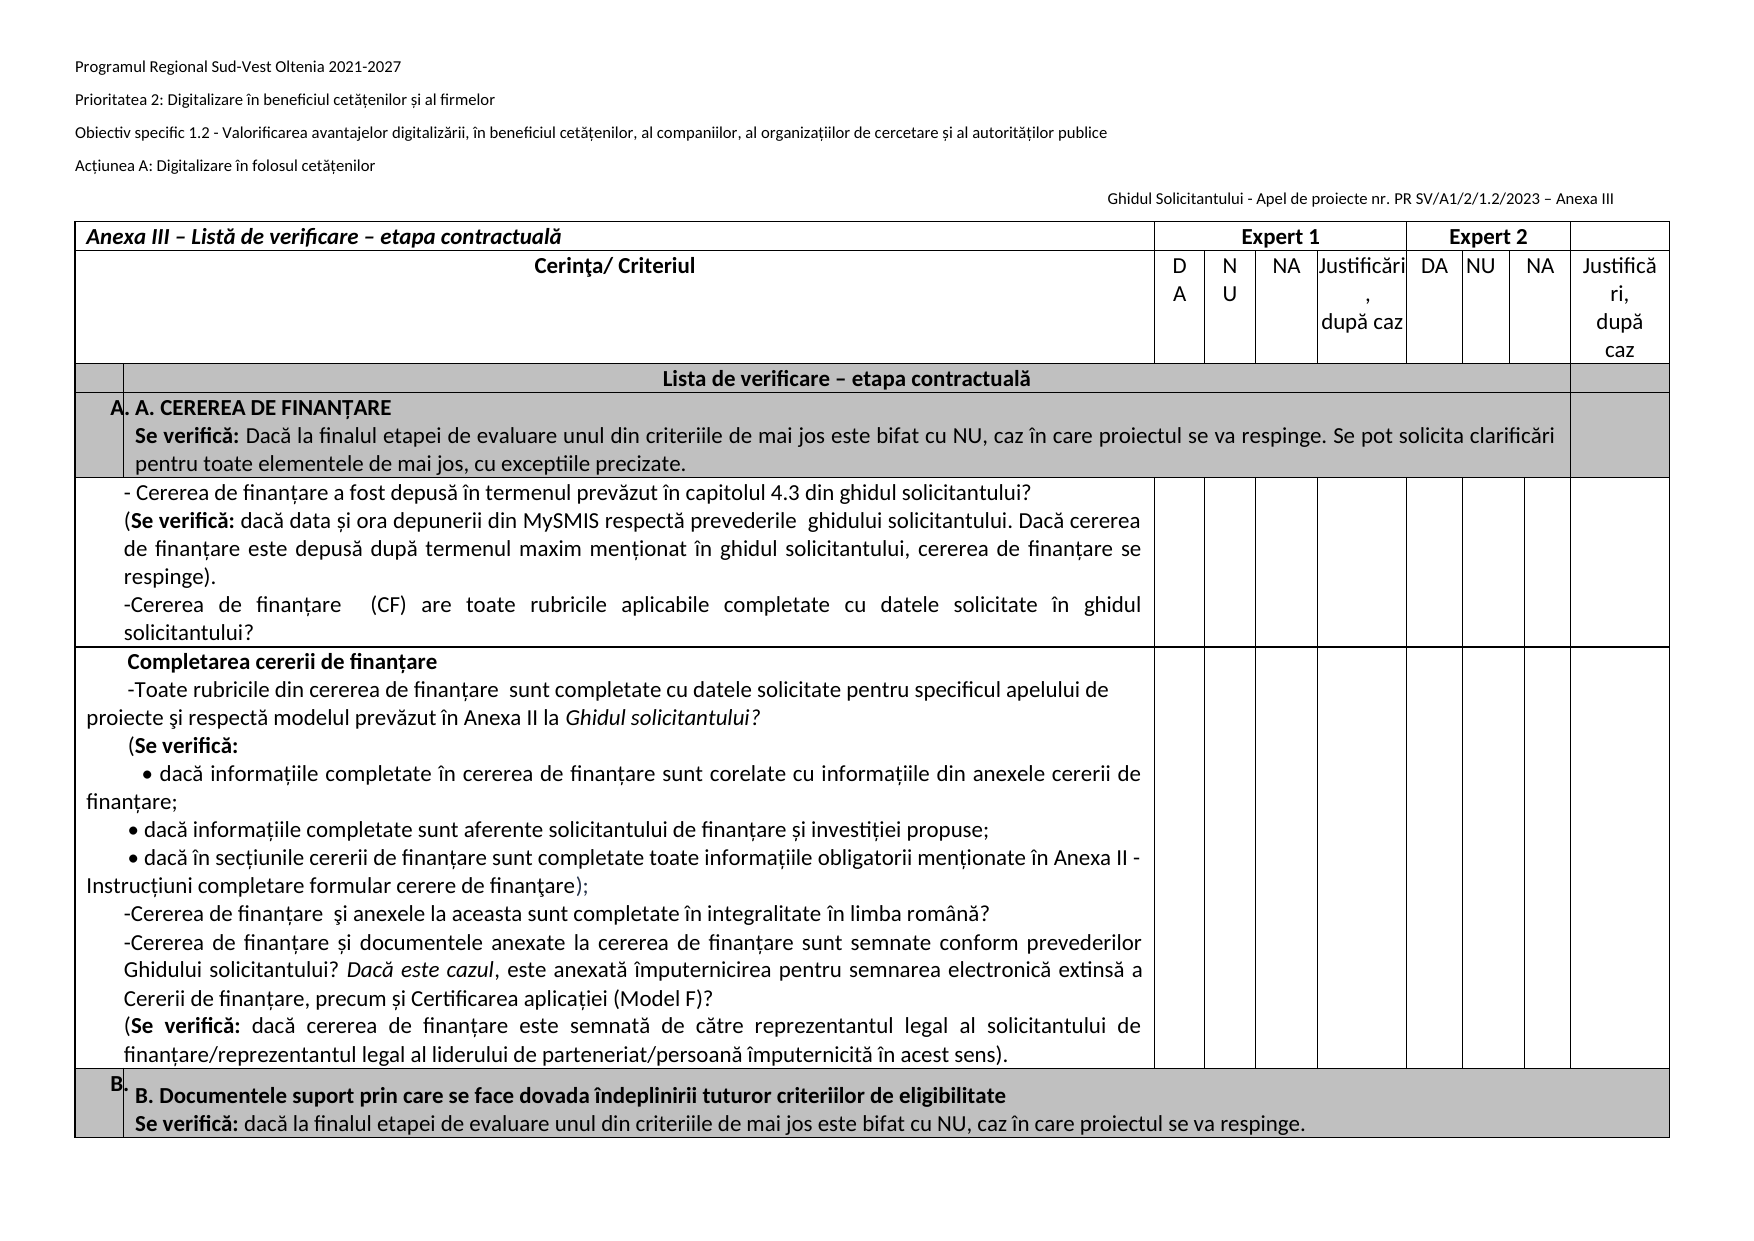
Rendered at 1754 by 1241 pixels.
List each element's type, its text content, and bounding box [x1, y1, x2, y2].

table_cell [1571, 478, 1669, 646]
table_cell [76, 1069, 123, 1137]
table_header [1571, 222, 1669, 250]
table_cell [1205, 478, 1255, 646]
table_cell Justificări, după caz [1571, 251, 1669, 363]
table_cell [1525, 648, 1570, 1068]
table_header Expert 1 [1155, 222, 1406, 250]
table_cell [1571, 648, 1669, 1068]
table_cell [76, 393, 123, 477]
table_cell DA [1407, 251, 1462, 363]
table_cell [1155, 478, 1204, 646]
table_cell [1256, 648, 1317, 1068]
table_cell [1155, 648, 1204, 1068]
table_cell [124, 1069, 1669, 1137]
table_cell Justificări, după caz [1318, 251, 1406, 363]
table_cell [1463, 478, 1524, 646]
table_cell [1318, 478, 1406, 646]
table_cell A. CEREREA DE FINANŢARE Se verifică: Dacă la finalul etapei de evaluare unul din criteriile de mai jos este bifat cu NU, caz în care proiectul se va respinge. Se pot solicita clarificări pentru toate elementele de mai jos, cu exceptiile precizate. [124, 393, 1570, 477]
table_cell DA [1155, 251, 1204, 363]
table_header Expert 2 [1407, 222, 1570, 250]
table_cell Lista de verificare – etapa contractuală [124, 364, 1570, 392]
table_cell [1571, 364, 1669, 392]
table_cell Completarea cererii de finanțare -Toate rubricile din cererea de finanțare sunt completate cu datele solicitate pentru specificul apelului de proiecte şi respectă modelul prevăzut în Anexa II la Ghidul solicitantului? (Se verifică: • dacă informațiile completate în cererea de finanțare sunt corelate cu informațiile din anexele cererii de finanțare; • dacă informațiile completate sunt aferente solicitantului de finanțare și investiției propuse; • dacă în secțiunile cererii de finanțare sunt completate toate informațiile obligatorii menționate în Anexa II - Instrucțiuni completare formular cerere de finanţare); -Cererea de finanţare şi anexele la aceasta sunt completate în integralitate în limba română? -Cererea de finanţare şi documentele anexate la cererea de finanțare sunt semnate conform prevederilor Ghidului solicitantului? Dacă este cazul, este anexată împuternicirea pentru semnarea electronică extinsă a Cererii de finanţare, precum și Certificarea aplicaţiei (Model F)? (Se verifică: dacă cererea de finanțare este semnată de către reprezentantul legal al solicitantului de finanțare/reprezentantul legal al liderului de parteneriat/persoană împuternicită în acest sens). [76, 648, 1154, 1068]
table_cell [1571, 393, 1669, 477]
table_cell [1525, 478, 1570, 646]
table_cell NU [1205, 251, 1255, 363]
table_cell [1463, 648, 1524, 1068]
table_cell [1407, 478, 1462, 646]
table_cell [1205, 648, 1255, 1068]
table_cell [1318, 648, 1406, 1068]
table_cell NA [1256, 251, 1317, 363]
table_header Anexa III – Listă de verificare – etapa contractuală [76, 222, 1154, 250]
table_cell NU [1463, 251, 1509, 363]
table_cell - Cererea de finanţare a fost depusă în termenul prevăzut în capitolul 4.3 din ghidul solicitantului? (Se verifică: dacă data și ora depunerii din MySMIS respectă prevederile ghidului solicitantului. Dacă cererea de finanțare este depusă după termenul maxim menționat în ghidul solicitantului, cererea de finanțare se respinge). -Cererea de finanțare (CF) are toate rubricile aplicabile completate cu datele solicitate în ghidul solicitantului? [76, 478, 1154, 646]
table_cell Cerinţa/ Criteriul [76, 251, 1154, 363]
table_cell NA [1510, 251, 1570, 363]
table_cell [1256, 478, 1317, 646]
table_cell [76, 364, 123, 392]
table_cell [1407, 648, 1462, 1068]
